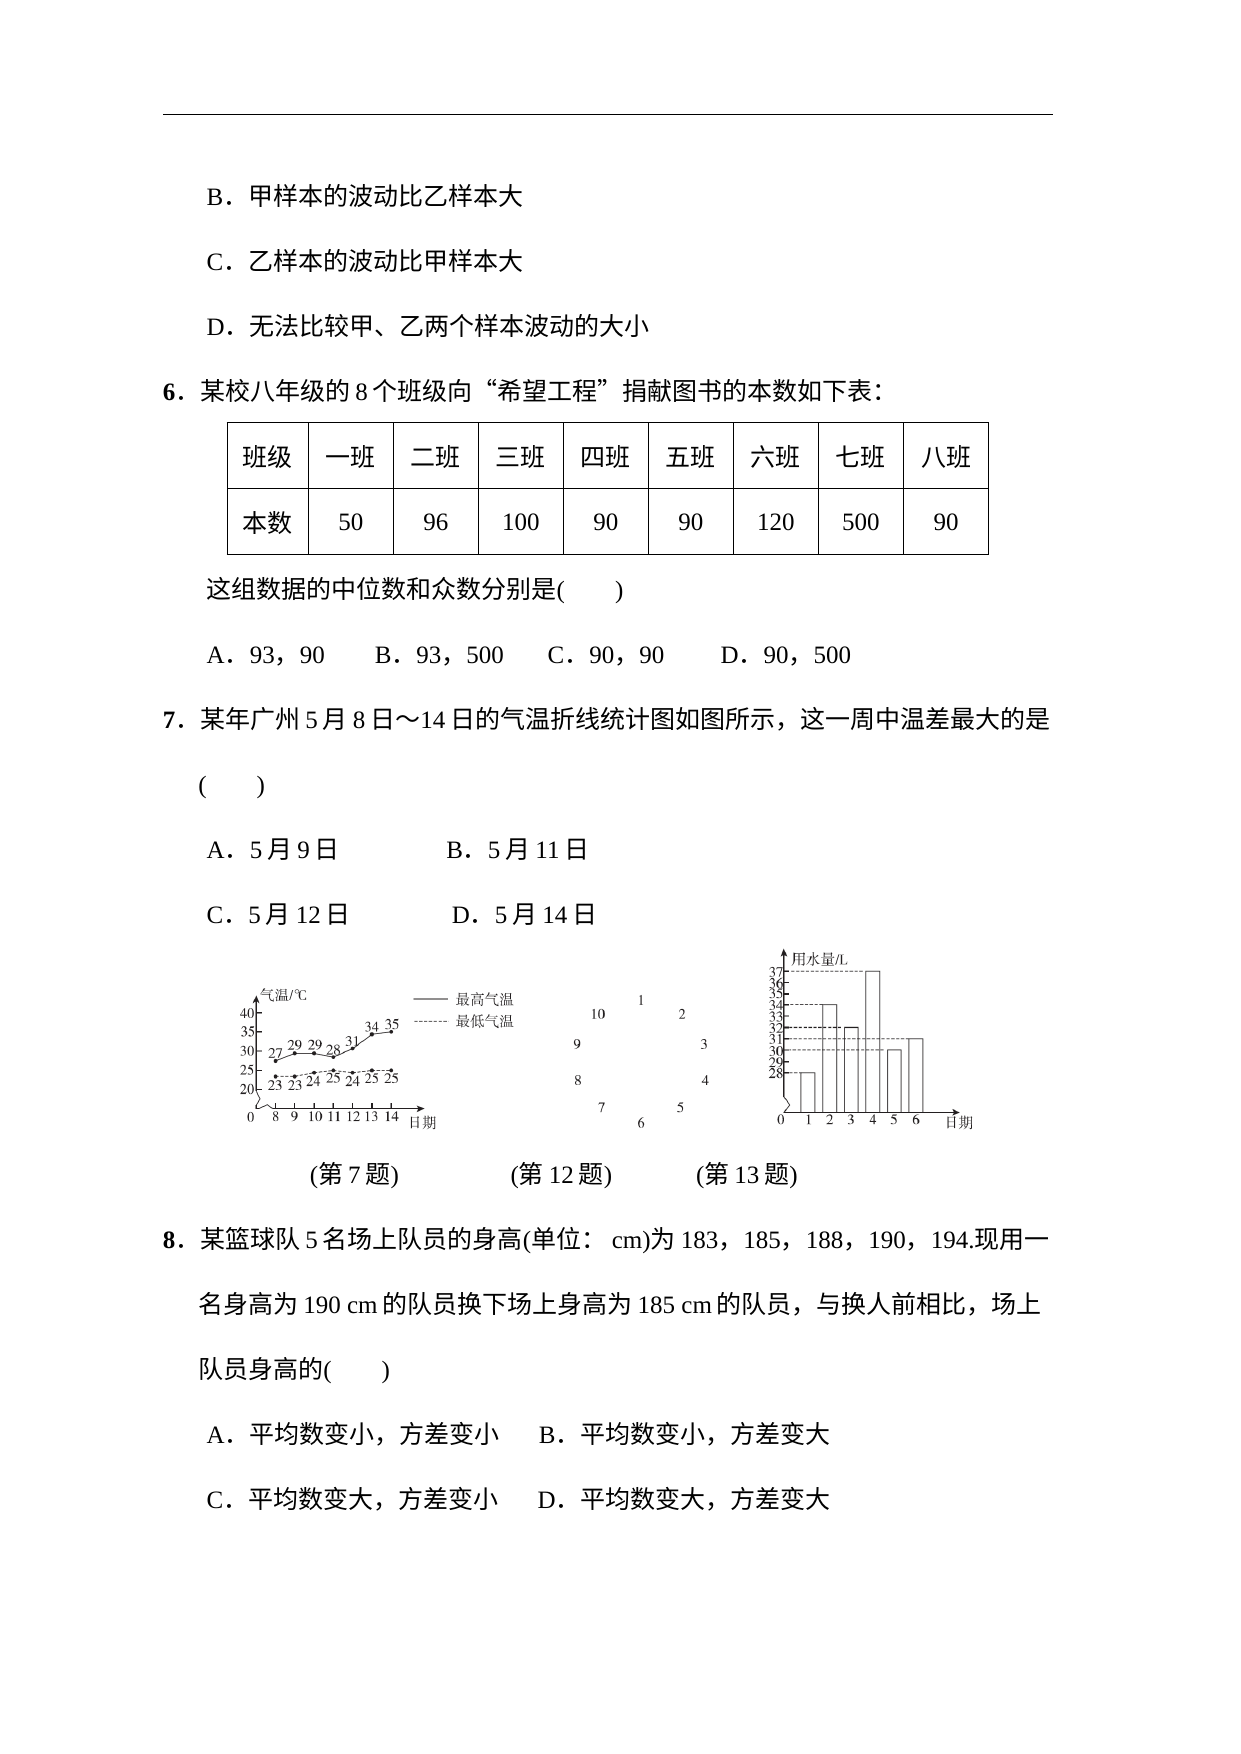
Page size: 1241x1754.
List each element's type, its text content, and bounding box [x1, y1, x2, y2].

text C．5月12日 D．5月14日 [198, 880, 1053, 945]
table_header 四班 [564, 423, 648, 488]
table_header 五班 [649, 423, 733, 488]
table_cell 120 [734, 489, 818, 554]
text 7．某年广州5月8日～14日的气温折线统计图如图所示，这一周中温差最大的是( ) [163, 685, 1053, 815]
text A．5月9日 B．5月11日 [198, 815, 1053, 880]
text B．甲样本的波动比乙样本大 [198, 162, 1053, 227]
text D．无法比较甲、乙两个样本波动的大小 [198, 292, 1053, 357]
table_header 七班 [819, 423, 903, 488]
text 6．某校八年级的8个班级向“希望工程”捐献图书的本数如下表： [163, 357, 1053, 422]
text C．乙样本的波动比甲样本大 [198, 227, 1053, 292]
text A．93，90 B．93，500 C．90，90 D．90，500 [198, 620, 1053, 685]
table_cell 90 [904, 489, 988, 554]
table_header 一班 [309, 423, 393, 488]
table_header 八班 [904, 423, 988, 488]
picture [230, 945, 985, 1135]
table_cell 96 [394, 489, 478, 554]
text 这组数据的中位数和众数分别是( ) [198, 555, 1053, 620]
text C．平均数变大，方差变小 D．平均数变大，方差变大 [198, 1465, 1053, 1530]
table_cell 本数 [228, 489, 308, 554]
text A．平均数变小，方差变小 B．平均数变小，方差变大 [198, 1400, 1053, 1465]
table_cell 90 [564, 489, 648, 554]
table_cell 90 [649, 489, 733, 554]
table_header 班级 [228, 423, 308, 488]
table_header 六班 [734, 423, 818, 488]
table_cell 500 [819, 489, 903, 554]
table_cell 100 [479, 489, 563, 554]
table_header 二班 [394, 423, 478, 488]
table_header 三班 [479, 423, 563, 488]
table_cell 50 [309, 489, 393, 554]
text 8．某篮球队5名场上队员的身高(单位： cm)为183，185，188，190，194.现用一名身高为190 cm的队员换下场上身高为185 cm的队员，与换人前相比，场上队员身高的( ) [163, 1205, 1053, 1400]
text (第7题) (第12题) (第13题) [184, 1140, 1053, 1205]
